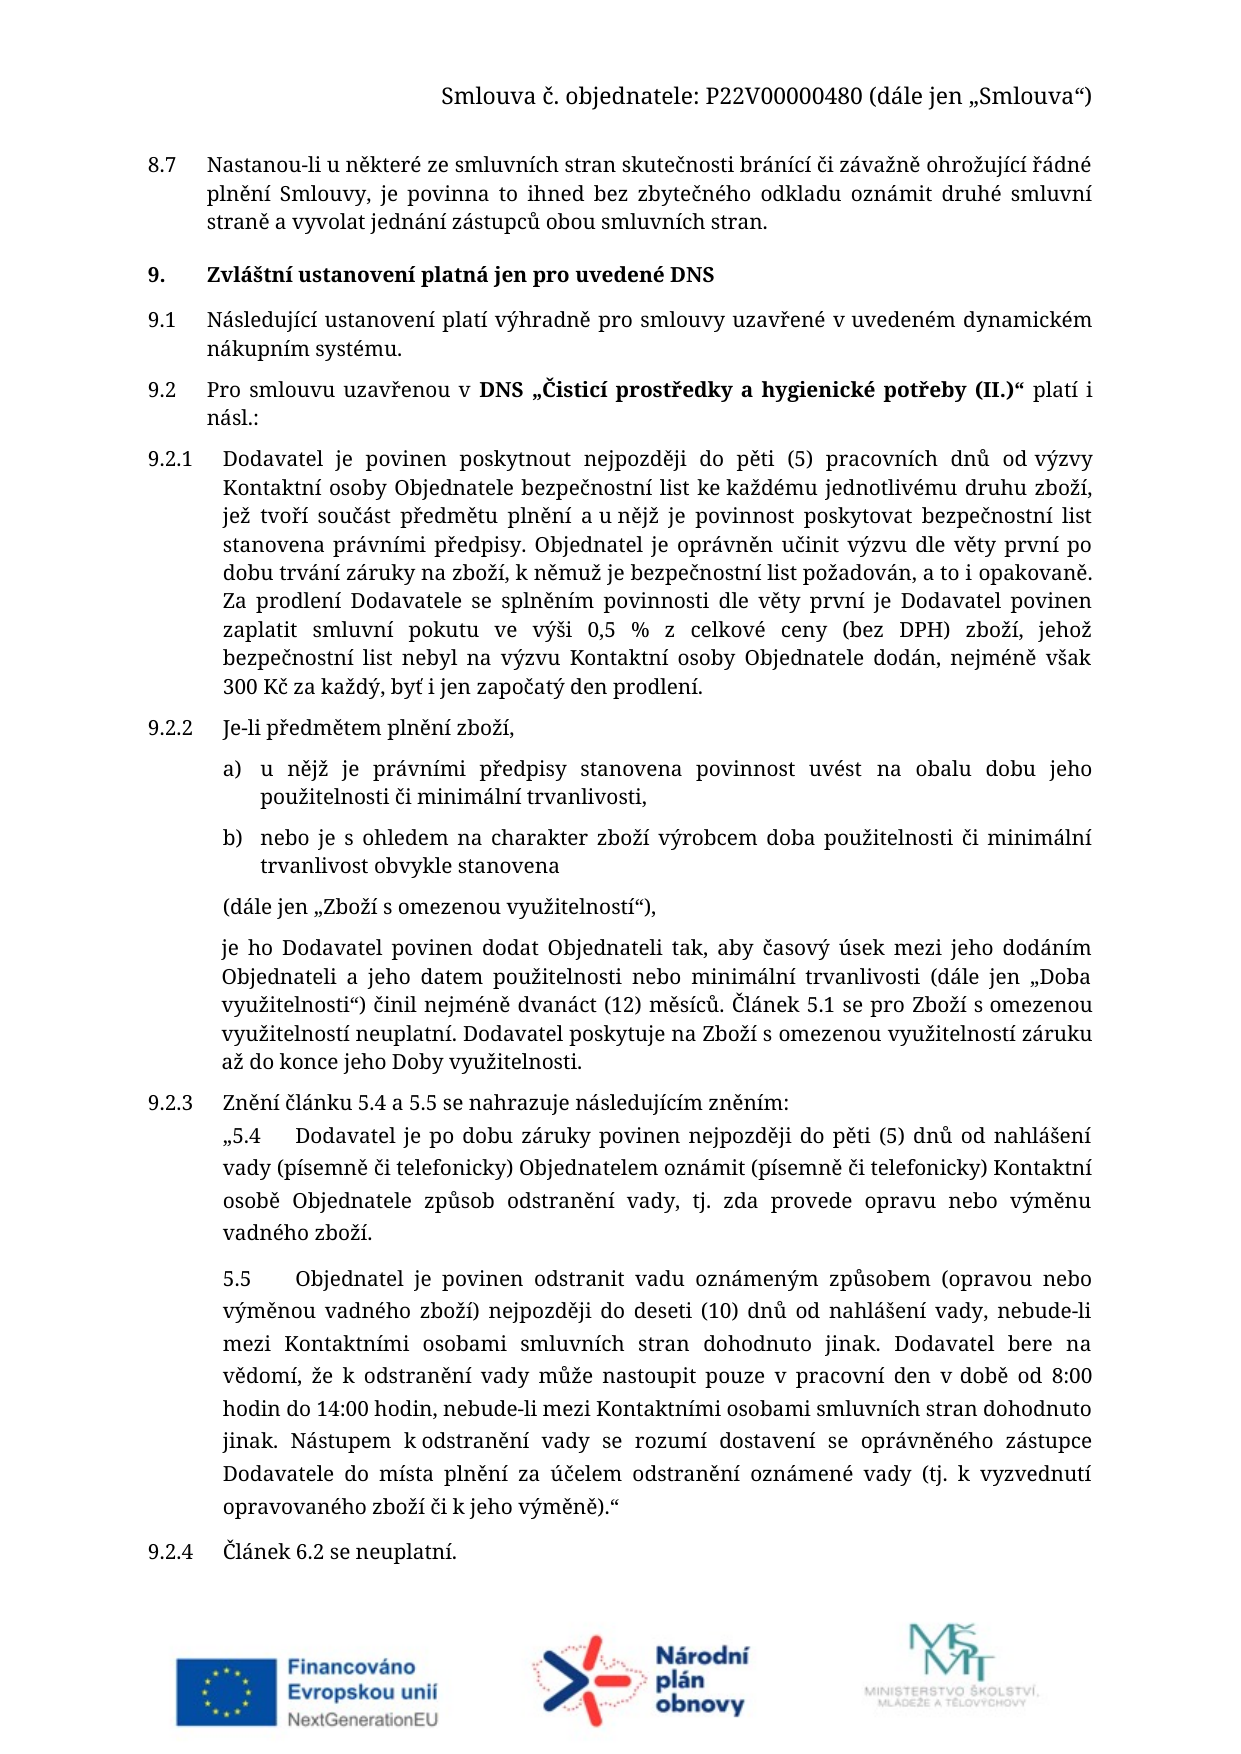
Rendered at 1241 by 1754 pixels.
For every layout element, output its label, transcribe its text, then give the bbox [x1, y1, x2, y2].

list Pro smlouvu uzavřenou v DNS „Čisticí prostředky a hygienické potřeby (II.)“ platí i násl.: [148, 375, 1093, 432]
list Dodavatel je povinen poskytnout nejpozději do pěti (5) pracovních dnů od výzvy Kontaktní osoby Objednatele bezpečnostní list ke každému jednotlivému druhu zboží, jež tvoří součást předmětu plnění a u nějž je povinnost poskytovat bezpečnostní list stanovena právními předpisy. Objednatel je oprávněn učinit výzvu dle věty první po dobu trvání záruky na zboží, k němuž je bezpečnostní list požadován, a to i opakovaně. Za prodlení Dodavatele se splněním povinnosti dle věty první je Dodavatel povinen zaplatit smluvní pokutu ve výši 0,5 % z celkové ceny (bez DPH) zboží, jehož bezpečnostní list nebyl na výzvu Kontaktní osoby Objednatele dodán, nejméně však 300 Kč za každý, byť i jen započatý den prodlení. [148, 444, 1093, 700]
text (dále jen „Zboží s omezenou využitelností“), [223, 892, 1093, 921]
picture [147, 1577, 1093, 1754]
list „5.4 Dodavatel je po dobu záruky povinen nejpozději do pěti (5) dnů od nahlášení vady (písemně či telefonicky) Objednatelem oznámit (písemně či telefonicky) Kontaktní osobě Objednatele způsob odstranění vady, tj. zda provede opravu nebo výměnu vadného zboží. [223, 1121, 1093, 1247]
list 5.5 Objednatel je povinen odstranit vadu oznámeným způsobem (opravou nebo výměnou vadného zboží) nejpozději do deseti (10) dnů od nahlášení vady, nebude-li mezi Kontaktními osobami smluvních stran dohodnuto jinak. Dodavatel bere na vědomí, že k odstranění vady může nastoupit pouze v pracovní den v době od 8:00 hodin do 14:00 hodin, nebude-li mezi Kontaktními osobami smluvních stran dohodnuto jinak. Nástupem k odstranění vady se rozumí dostavení se oprávněného zástupce Dodavatele do místa plnění za účelem odstranění oznámené vady (tj. k vyzvednutí opravovaného zboží či k jeho výměně).“ [223, 1264, 1093, 1520]
list Nastanou-li u některé ze smluvních stran skutečnosti bránící či závažně ohrožující řádné plnění Smlouvy, je povinna to ihned bez zbytečného odkladu oznámit druhé smluvní straně a vyvolat jednání zástupců obou smluvních stran. [148, 150, 1093, 236]
list Zvláštní ustanovení platná jen pro uvedené DNS [148, 261, 1093, 289]
list Článek 6.2 se neuplatní. [148, 1537, 1093, 1565]
list u nějž je právními předpisy stanovena povinnost uvést na obalu dobu jeho použitelnosti či minimální trvanlivosti, [223, 754, 1093, 811]
list nebo je s ohledem na charakter zboží výrobcem doba použitelnosti či minimální trvanlivost obvykle stanovena [223, 823, 1093, 880]
text je ho Dodavatel povinen dodat Objednateli tak, aby časový úsek mezi jeho dodáním Objednateli a jeho datem použitelnosti nebo minimální trvanlivosti (dále jen „Doba využitelnosti“) činil nejméně dvanáct (12) měsíců. Článek 5.1 se pro Zboží s omezenou využitelností neuplatní. Dodavatel poskytuje na Zboží s omezenou využitelností záruku až do konce jeho Doby využitelnosti. [221, 933, 1093, 1076]
list Znění článku 5.4 a 5.5 se nahrazuje následujícím zněním: [148, 1088, 1093, 1117]
list Následující ustanovení platí výhradně pro smlouvy uzavřené v uvedeném dynamickém nákupním systému. [148, 306, 1093, 362]
list Je-li předmětem plnění zboží, [148, 713, 1093, 741]
